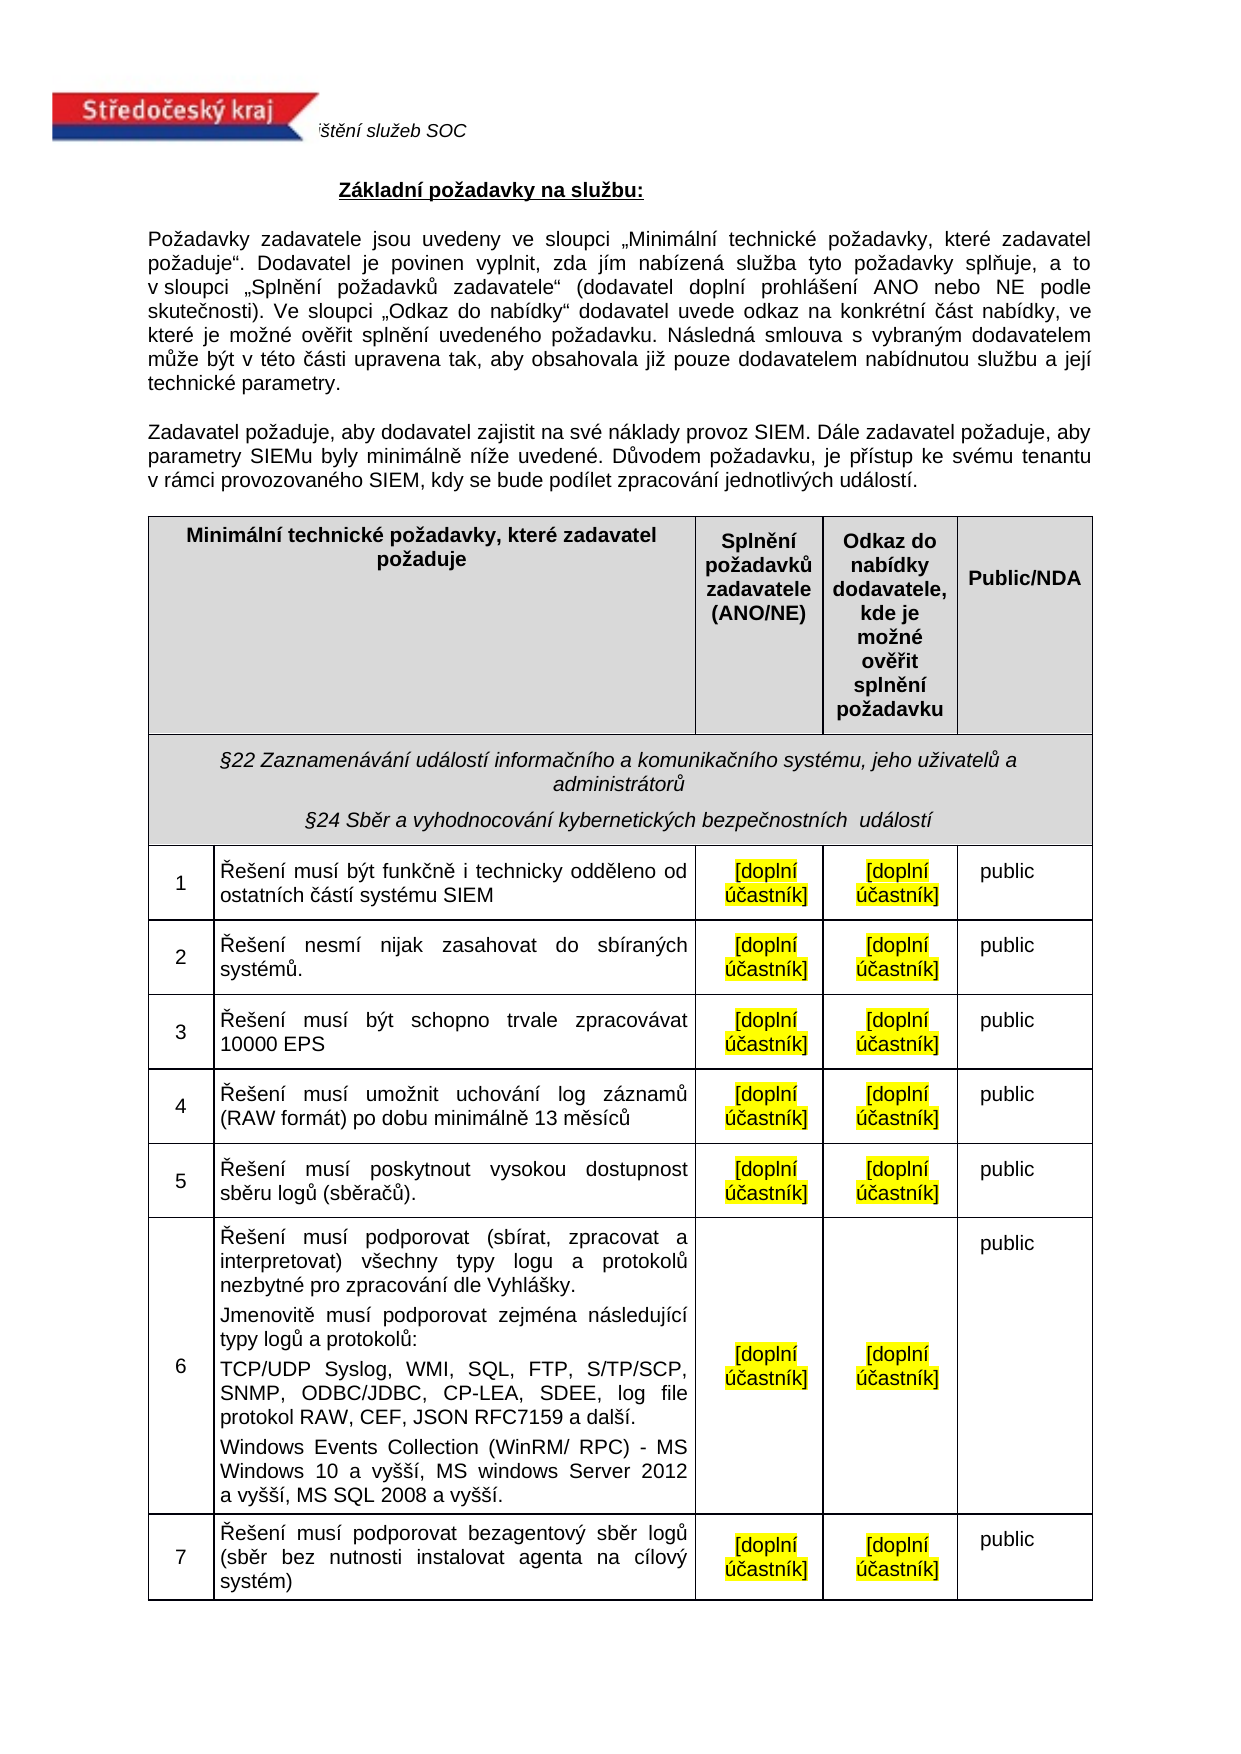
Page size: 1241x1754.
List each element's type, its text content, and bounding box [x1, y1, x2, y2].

table_cell 4 [149, 1070, 213, 1142]
table_cell 5 [149, 1144, 213, 1217]
table_cell 2 [149, 921, 213, 993]
table_cell [doplní účastník] [696, 921, 822, 993]
picture [52, 43, 320, 194]
table_cell §22 Zaznamenávání událostí informačního a komunikačního systému, jeho uživatelů a administrátorů §24 Sběr a vyhodnocování kybernetických bezpečnostních událostí [149, 735, 1092, 844]
table_cell public [958, 1144, 1092, 1217]
table_cell 6 [149, 1218, 213, 1513]
table_cell [doplní účastník] [696, 1515, 822, 1599]
table_cell [doplní účastník] [824, 1070, 957, 1142]
table_cell public [958, 921, 1092, 993]
table_cell [doplní účastník] [696, 846, 822, 919]
table_cell [doplní účastník] [824, 1515, 957, 1599]
table_cell [doplní účastník] [824, 1218, 957, 1513]
table_cell Řešení musí umožnit uchování log záznamů (RAW formát) po dobu minimálně 13 měsíců [215, 1070, 695, 1142]
table_cell [doplní účastník] [824, 846, 957, 919]
table_cell [doplní účastník] [696, 1144, 822, 1217]
table_cell public [958, 846, 1092, 919]
table_cell Řešení musí podporovat bezagentový sběr logů (sběr bez nutnosti instalovat agenta na cílový systém) [215, 1515, 695, 1599]
text Základní požadavky na službu: [148, 178, 1093, 202]
table_cell public [958, 1515, 1092, 1599]
table_cell [doplní účastník] [696, 1070, 822, 1142]
table_cell [doplní účastník] [696, 1218, 822, 1513]
table_header Public/NDA [958, 517, 1092, 733]
table_cell 7 [149, 1515, 213, 1599]
table_header Minimální technické požadavky, které zadavatel požaduje [149, 517, 695, 733]
table_cell [doplní účastník] [696, 995, 822, 1068]
table_cell public [958, 1070, 1092, 1142]
table_header Splnění požadavků zadavatele (ANO/NE) [696, 517, 822, 733]
table_cell Řešení musí být funkčně i technicky odděleno od ostatních částí systému SIEM [215, 846, 695, 919]
table_cell [doplní účastník] [824, 1144, 957, 1217]
table_cell public [958, 995, 1092, 1068]
table_cell [doplní účastník] [824, 995, 957, 1068]
text Zadavatel požaduje, aby dodavatel zajistit na své náklady provoz SIEM. Dále zadavatel požaduje, aby parametry SIEMu byly minimálně níže uvedené. Důvodem požadavku, je přístup ke svému tenantu v rámci provozovaného SIEM, kdy se bude podílet zpracování jednotlivých událostí. [148, 420, 1093, 492]
table_cell Řešení musí být schopno trvale zpracovávat 10000 EPS [215, 995, 695, 1068]
table_cell public [958, 1218, 1092, 1513]
table_cell 3 [149, 995, 213, 1068]
table_cell Řešení nesmí nijak zasahovat do sbíraných systémů. [215, 921, 695, 993]
table_header Odkaz do nabídky dodavatele, kde je možné ověřit splnění požadavku [824, 517, 957, 733]
table_cell Řešení musí podporovat (sbírat, zpracovat a interpretovat) všechny typy logu a protokolů nezbytné pro zpracování dle Vyhlášky. Jmenovitě musí podporovat zejména následující typy logů a protokolů: TCP/UDP Syslog, WMI, SQL, FTP, S/TP/SCP, SNMP, ODBC/JDBC, CP-LEA, SDEE, log file protokol RAW, CEF, JSON RFC7159 a další. Windows Events Collection (WinRM/ RPC) - MS Windows 10 a vyšší, MS windows Server 2012 a vyšší, MS SQL 2008 a vyšší. [215, 1218, 695, 1513]
table_cell Řešení musí poskytnout vysokou dostupnost sběru logů (sběračů). [215, 1144, 695, 1217]
table_cell [doplní účastník] [824, 921, 957, 993]
text Požadavky zadavatele jsou uvedeny ve sloupci „Minimální technické požadavky, které zadavatel požaduje“. Dodavatel je povinen vyplnit, zda jím nabízená služba tyto požadavky splňuje, a to v sloupci „Splnění požadavků zadavatele“ (dodavatel doplní prohlášení ANO nebo NE podle skutečnosti). Ve sloupci „Odkaz do nabídky“ dodavatel uvede odkaz na konkrétní část nabídky, ve které je možné ověřit splnění uvedeného požadavku. Následná smlouva s vybraným dodavatelem může být v této části upravena tak, aby obsahovala již pouze dodavatelem nabídnutou službu a její technické parametry. [148, 227, 1093, 395]
table_cell 1 [149, 846, 213, 919]
